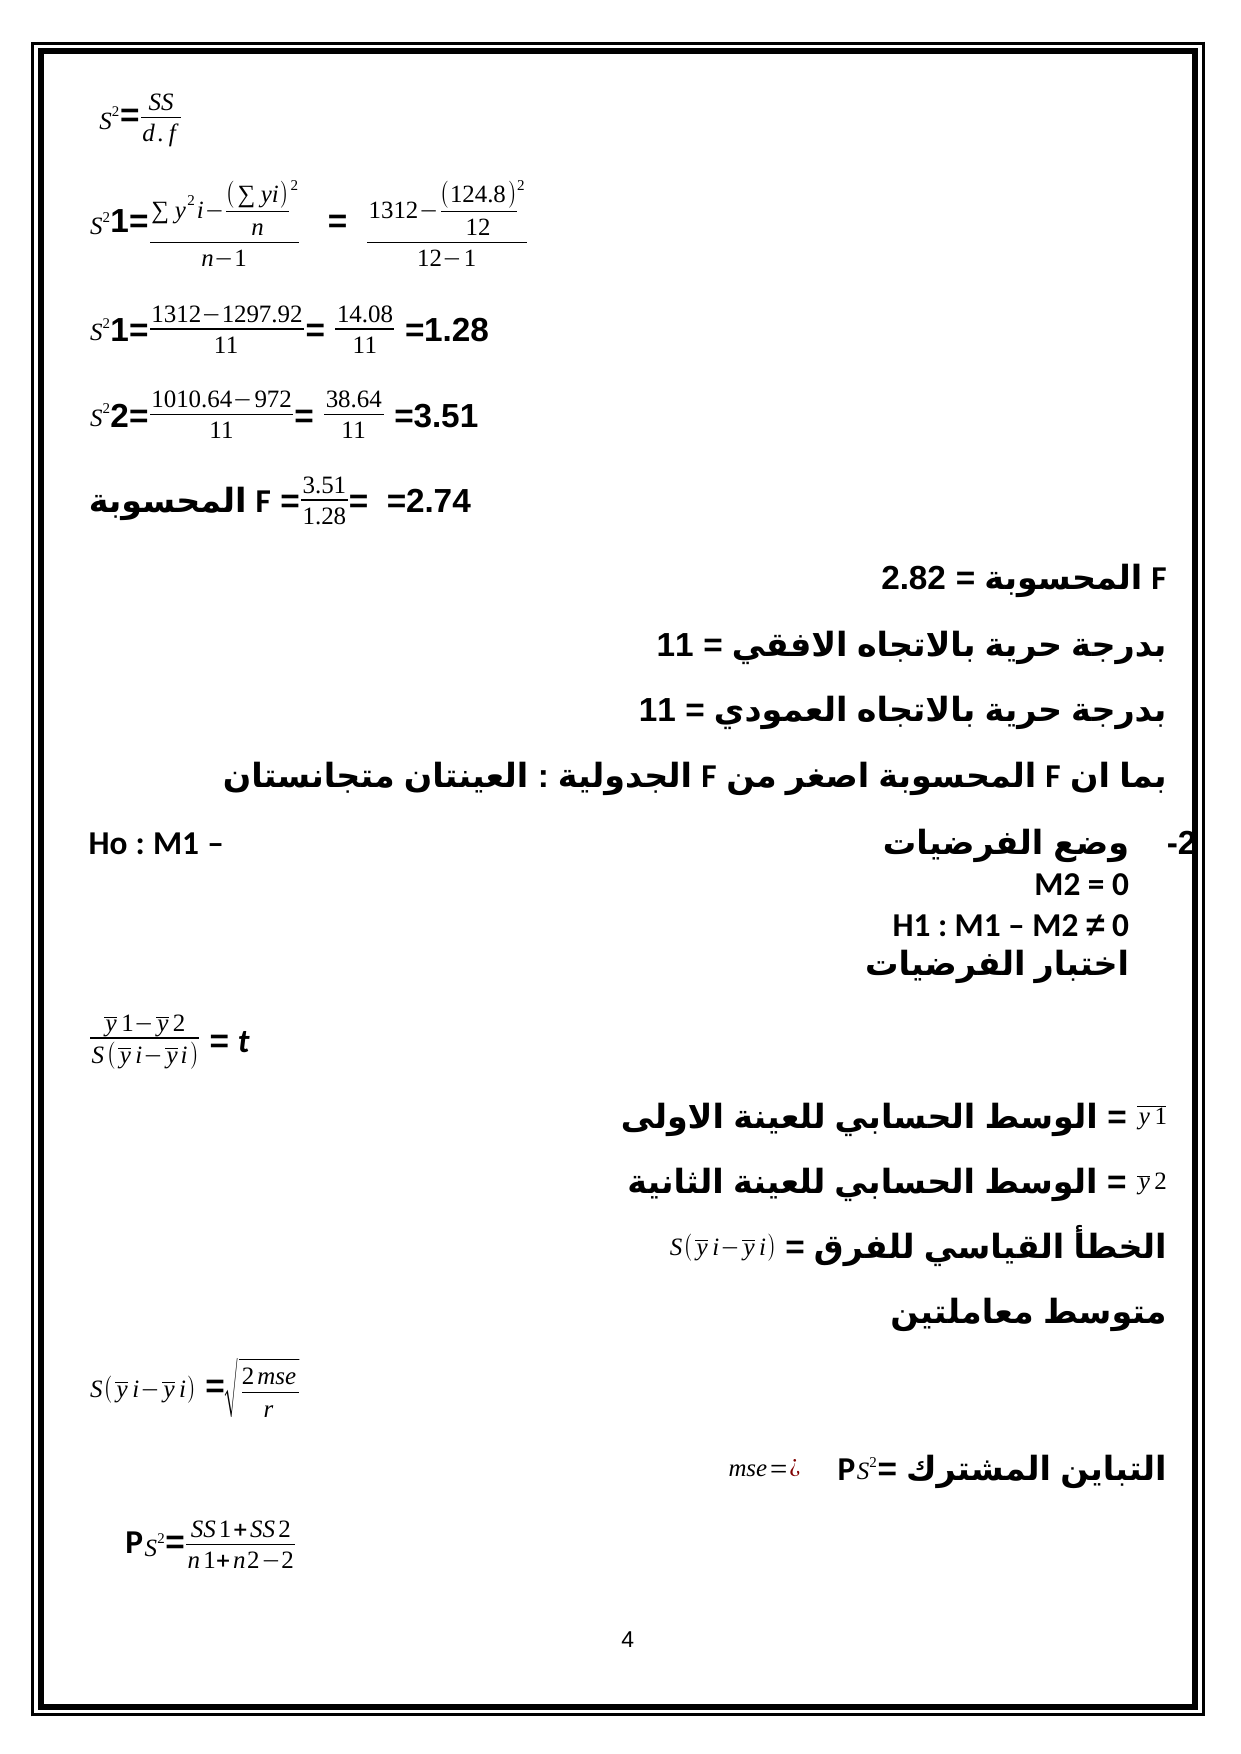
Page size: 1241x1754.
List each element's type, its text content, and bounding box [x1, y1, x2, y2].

text متوسط معاملتين [89, 1292, 1167, 1331]
text بدرجة حرية بالاتجاه الافقي = 11 [89, 624, 1167, 663]
text 1.28= ==1 [89, 300, 1167, 359]
text = =1 [89, 174, 1167, 273]
text = الوسط الحسابي للعينة الثانية [89, 1162, 1167, 1201]
text = [89, 1357, 1167, 1422]
text t = [89, 1009, 1129, 1071]
text =P [89, 1516, 1167, 1575]
text H1 : M1 – M2 ≠ 0 [89, 904, 1129, 944]
list وضع الفرضيات Ho : M1 – M2 = 0 [89, 822, 1167, 904]
text التباين المشترك =P [89, 1448, 1167, 1489]
text بما ان F المحسوبة اصغر من F الجدولية : العينتان متجانستان [89, 754, 1167, 795]
text F المحسوبة = 2.82 [89, 557, 1167, 598]
text الخطأ القياسي للفرق = [89, 1227, 1167, 1266]
text 3.51= ==2 [89, 386, 1167, 444]
text بدرجة حرية بالاتجاه العمودي = 11 [89, 689, 1167, 728]
text 2.74= == F المحسوبة [89, 471, 1167, 530]
text = الوسط الحسابي للعينة الاولى [89, 1097, 1167, 1136]
text = [89, 89, 1167, 148]
text اختبار الفرضيات [89, 944, 1129, 983]
